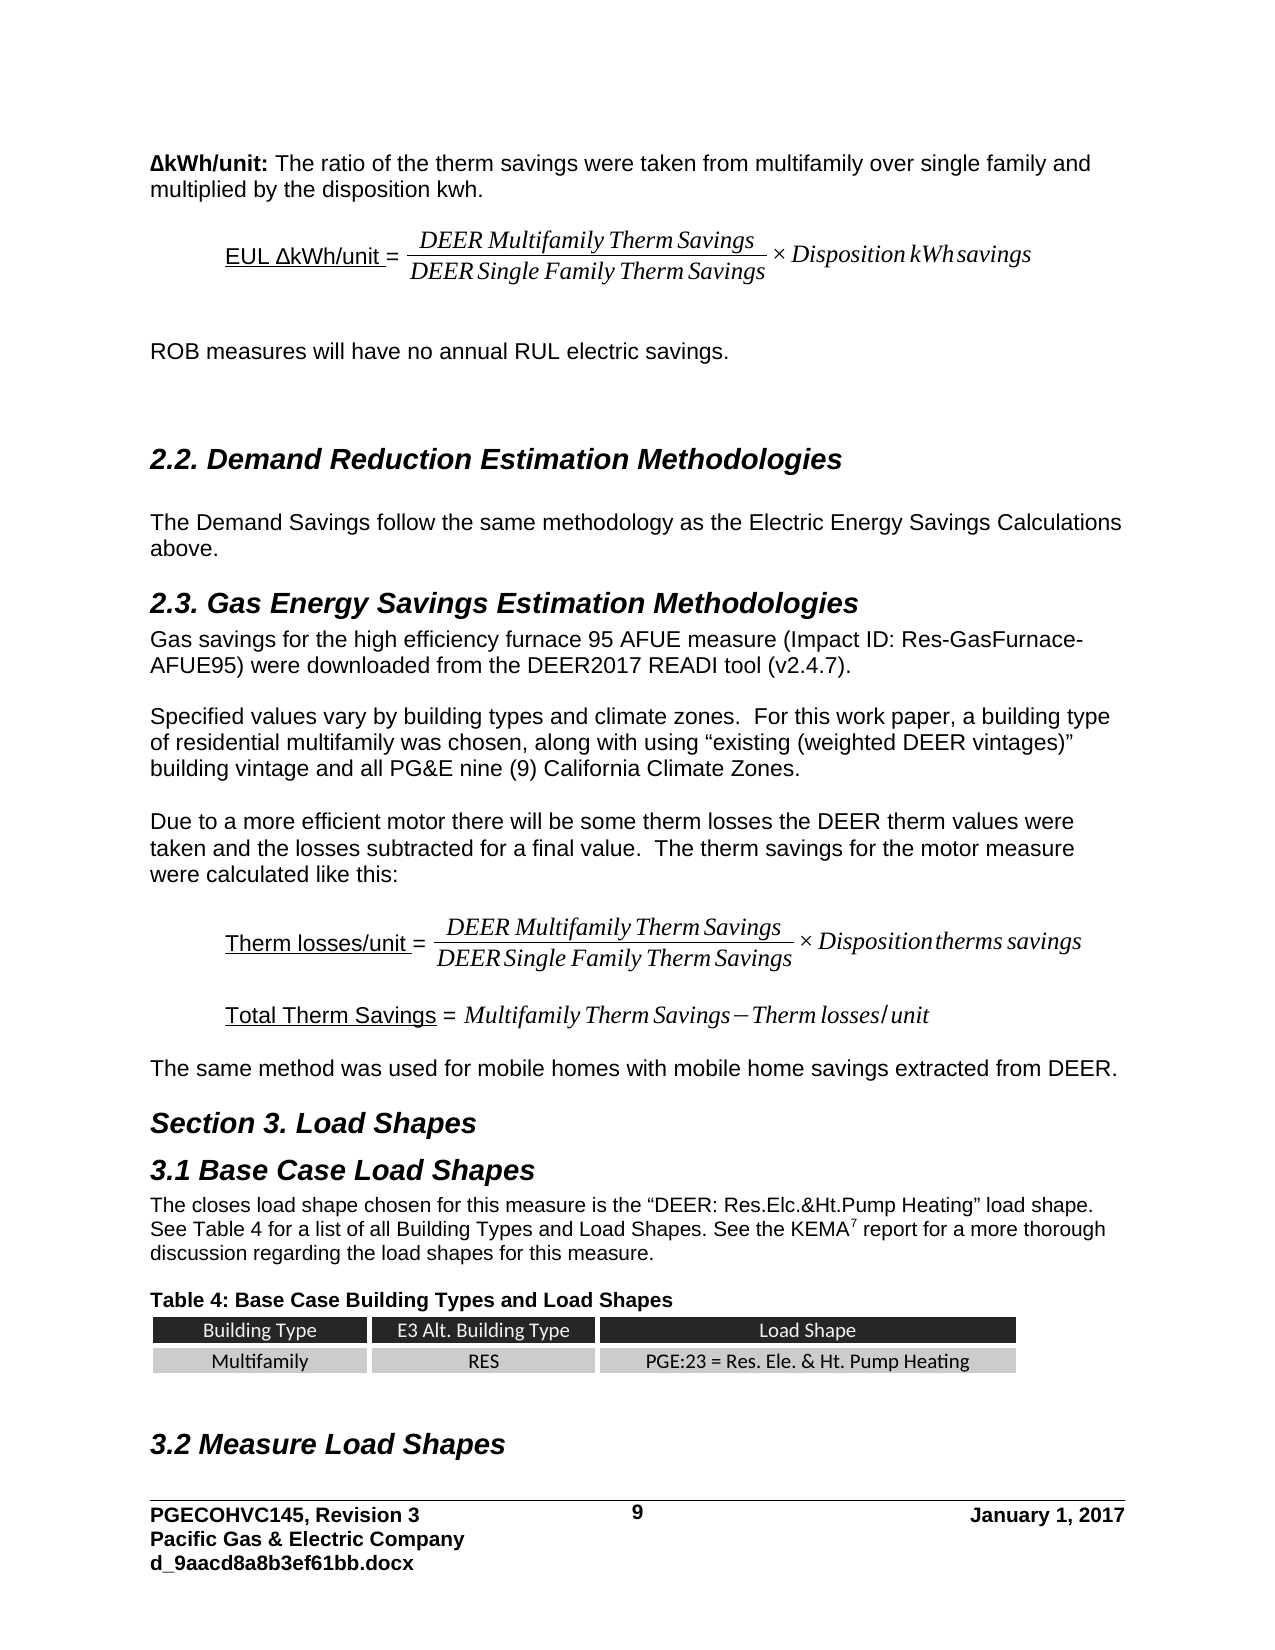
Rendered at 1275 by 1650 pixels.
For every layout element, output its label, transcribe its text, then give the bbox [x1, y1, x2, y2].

subtitle 3.1 Base Case Load Shapes [150, 1153, 1125, 1186]
table_header E3 Alt. Building Type [372, 1317, 595, 1343]
table_header Building Type [153, 1317, 367, 1343]
text Therm losses/unit = [225, 913, 1125, 972]
text The same method was used for mobile homes with mobile home savings extracted from DEER. [150, 1055, 1125, 1082]
subtitle 2.3. Gas Energy Savings Estimation Methodologies [150, 586, 1125, 620]
table_cell RES [372, 1348, 595, 1373]
subtitle Section 3. Load Shapes [150, 1107, 1125, 1140]
subtitle 3.2 Measure Load Shapes [150, 1427, 1125, 1460]
text The closes load shape chosen for this measure is the “DEER: Res.Elc.&Ht.Pump Heating” load shape. See Table 4 for a list of all Building Types and Load Shapes. See the KEMA report for a more thorough discussion regarding the load shapes for this measure. [150, 1192, 1125, 1264]
table_cell Multifamily [153, 1348, 367, 1373]
subtitle 2.2. Demand Reduction Estimation Methodologies [150, 442, 1125, 476]
text ROB measures will have no annual RUL electric savings. [150, 338, 1125, 365]
text The Demand Savings follow the same methodology as the Electric Energy Savings Calculations above. [150, 508, 1125, 561]
table_header Load Shape [600, 1317, 1016, 1343]
text Due to a more efficient motor there will be some therm losses the DEER therm values were taken and the losses subtracted for a final value. The therm savings for the motor measure were calculated like this: [150, 808, 1125, 887]
text EUL ∆kWh/unit = [225, 227, 1125, 286]
table_cell PGE:23 = Res. Ele. & Ht. Pump Heating [600, 1348, 1016, 1373]
text Specified values vary by building types and climate zones. For this work paper, a building type of residential multifamily was chosen, along with using “existing (weighted DEER vintages)” building vintage and all PG&E nine (9) California Climate Zones. [150, 703, 1125, 782]
text Gas savings for the high efficiency furnace 95 AFUE measure (Impact ID: Res-GasFurnace-AFUE95) were downloaded from the DEER2017 READI tool (v2.4.7). [150, 626, 1125, 679]
text Total Therm Savings = [225, 1001, 1125, 1029]
text ∆kWh/unit: The ratio of the therm savings were taken from multifamily over single family and multiplied by the disposition kwh. [150, 150, 1125, 203]
